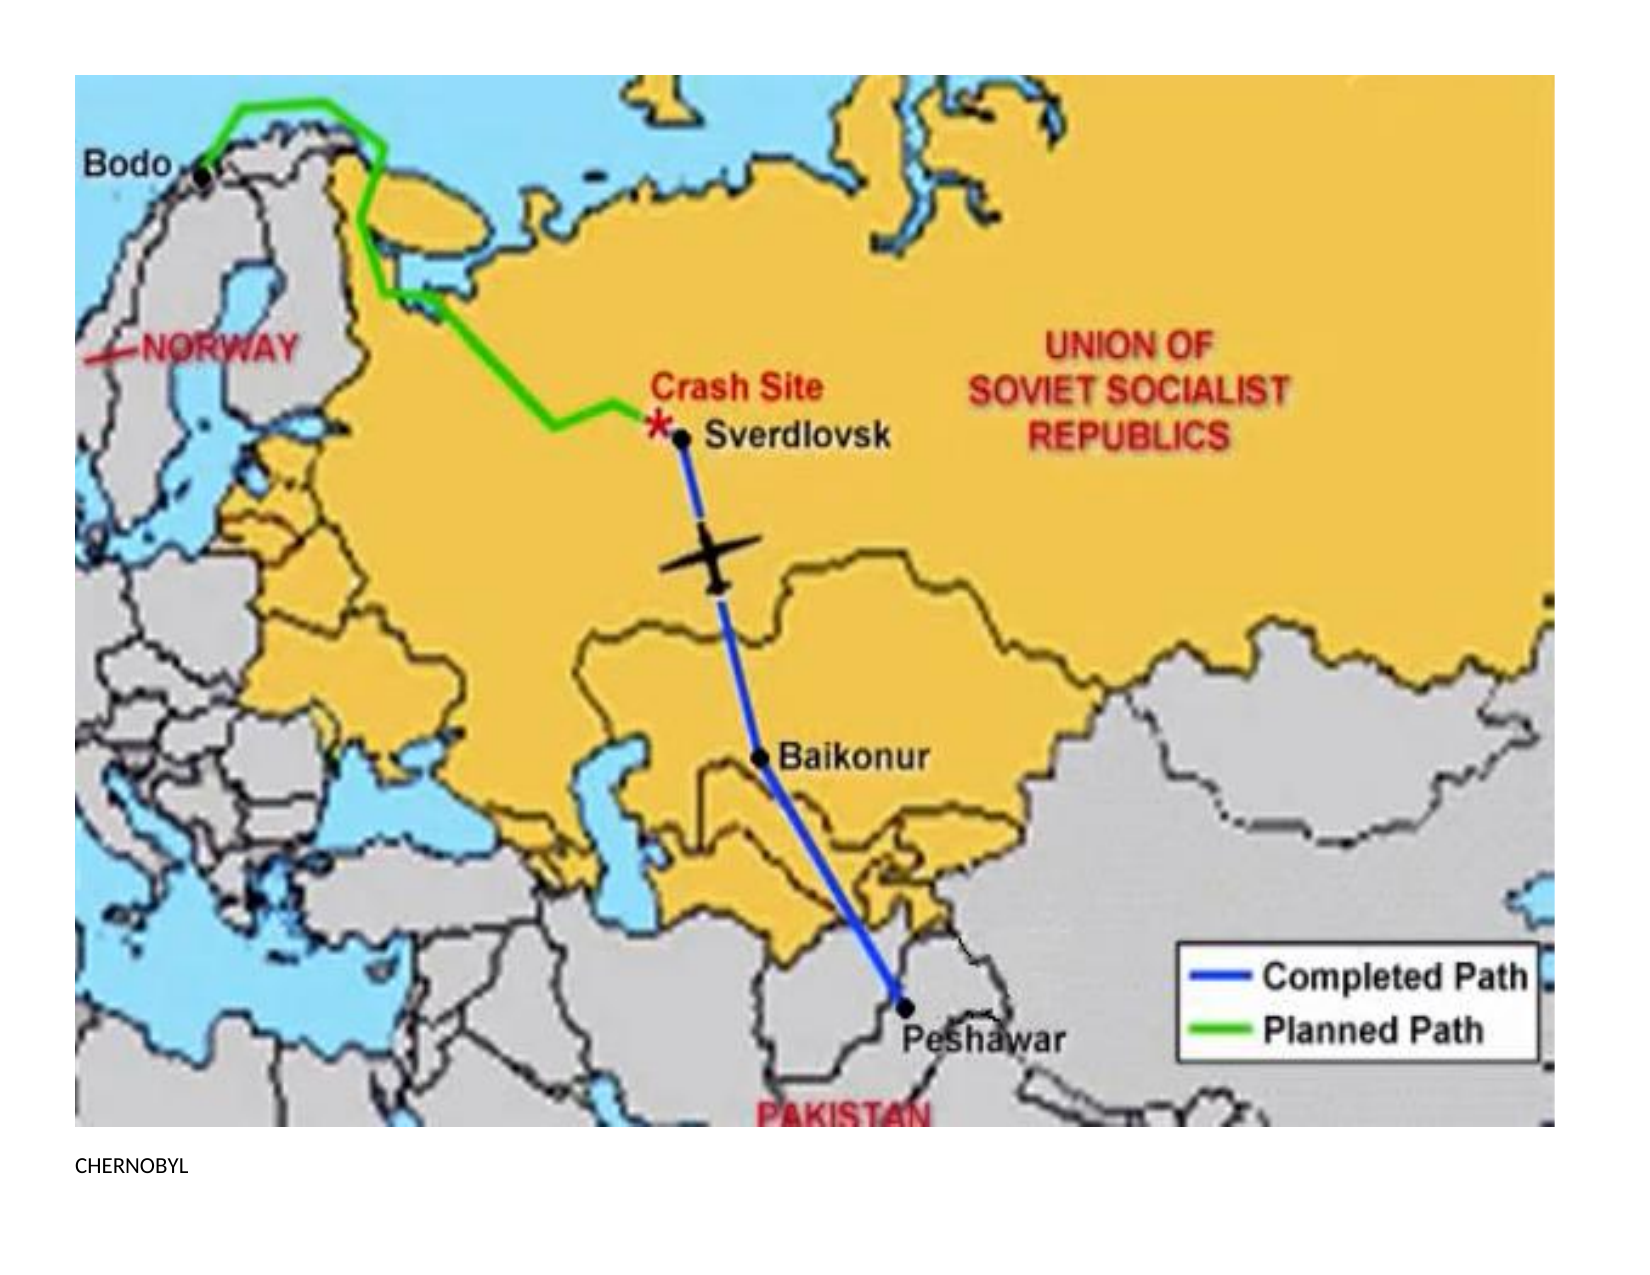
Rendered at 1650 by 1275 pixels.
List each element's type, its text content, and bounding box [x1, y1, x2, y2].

text CHERNOBYL [75, 1152, 1575, 1179]
picture [75, 75, 1555, 1127]
